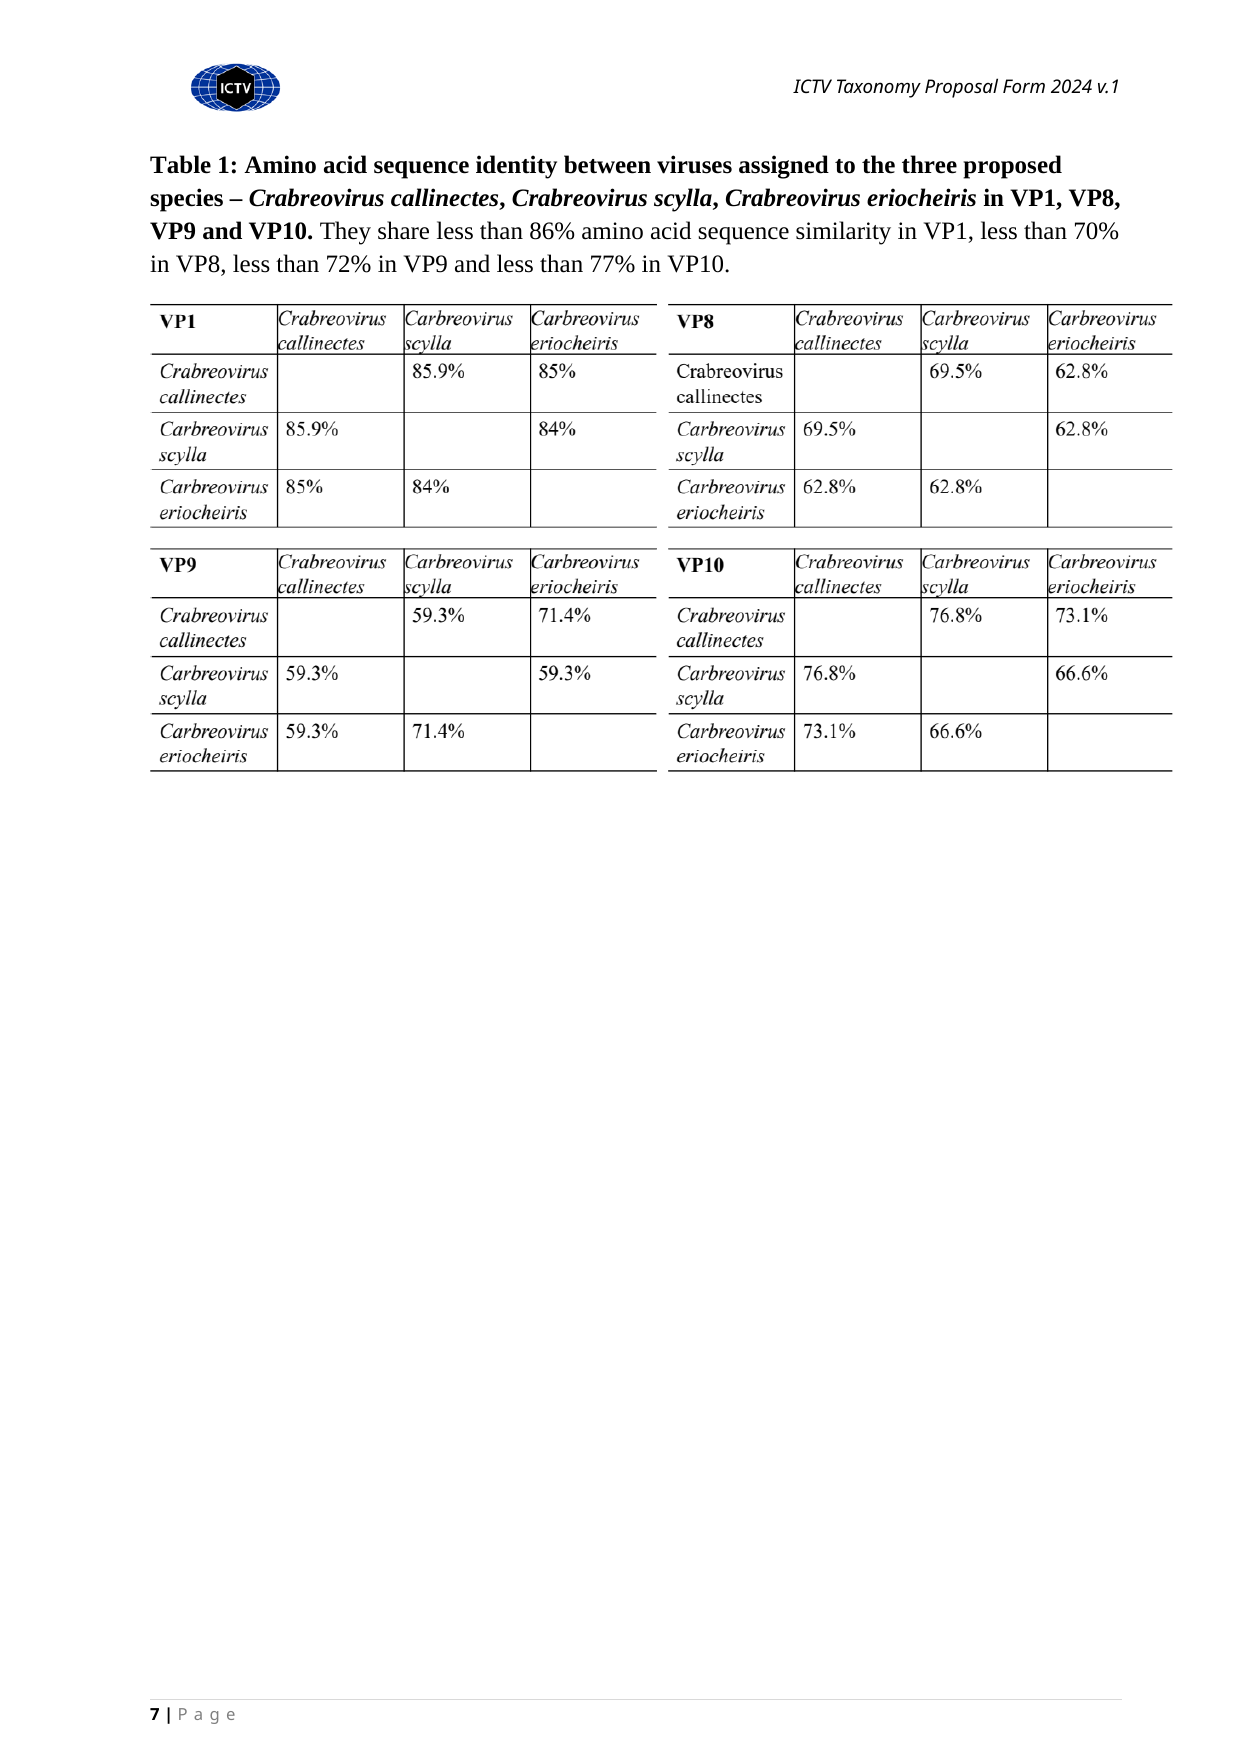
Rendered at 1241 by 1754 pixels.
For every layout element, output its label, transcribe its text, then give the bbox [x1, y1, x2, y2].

text Table 1: Amino acid sequence identity between viruses assigned to the three proposed species – Crabreovirus callinectes, Crabreovirus scylla, Crabreovirus eriocheiris in VP1, VP8, VP9 and VP10. They share less than 86% amino acid sequence similarity in VP1, less than 70% in VP8, less than 72% in VP9 and less than 77% in VP10. [150, 150, 1122, 278]
picture [190, 56, 282, 113]
